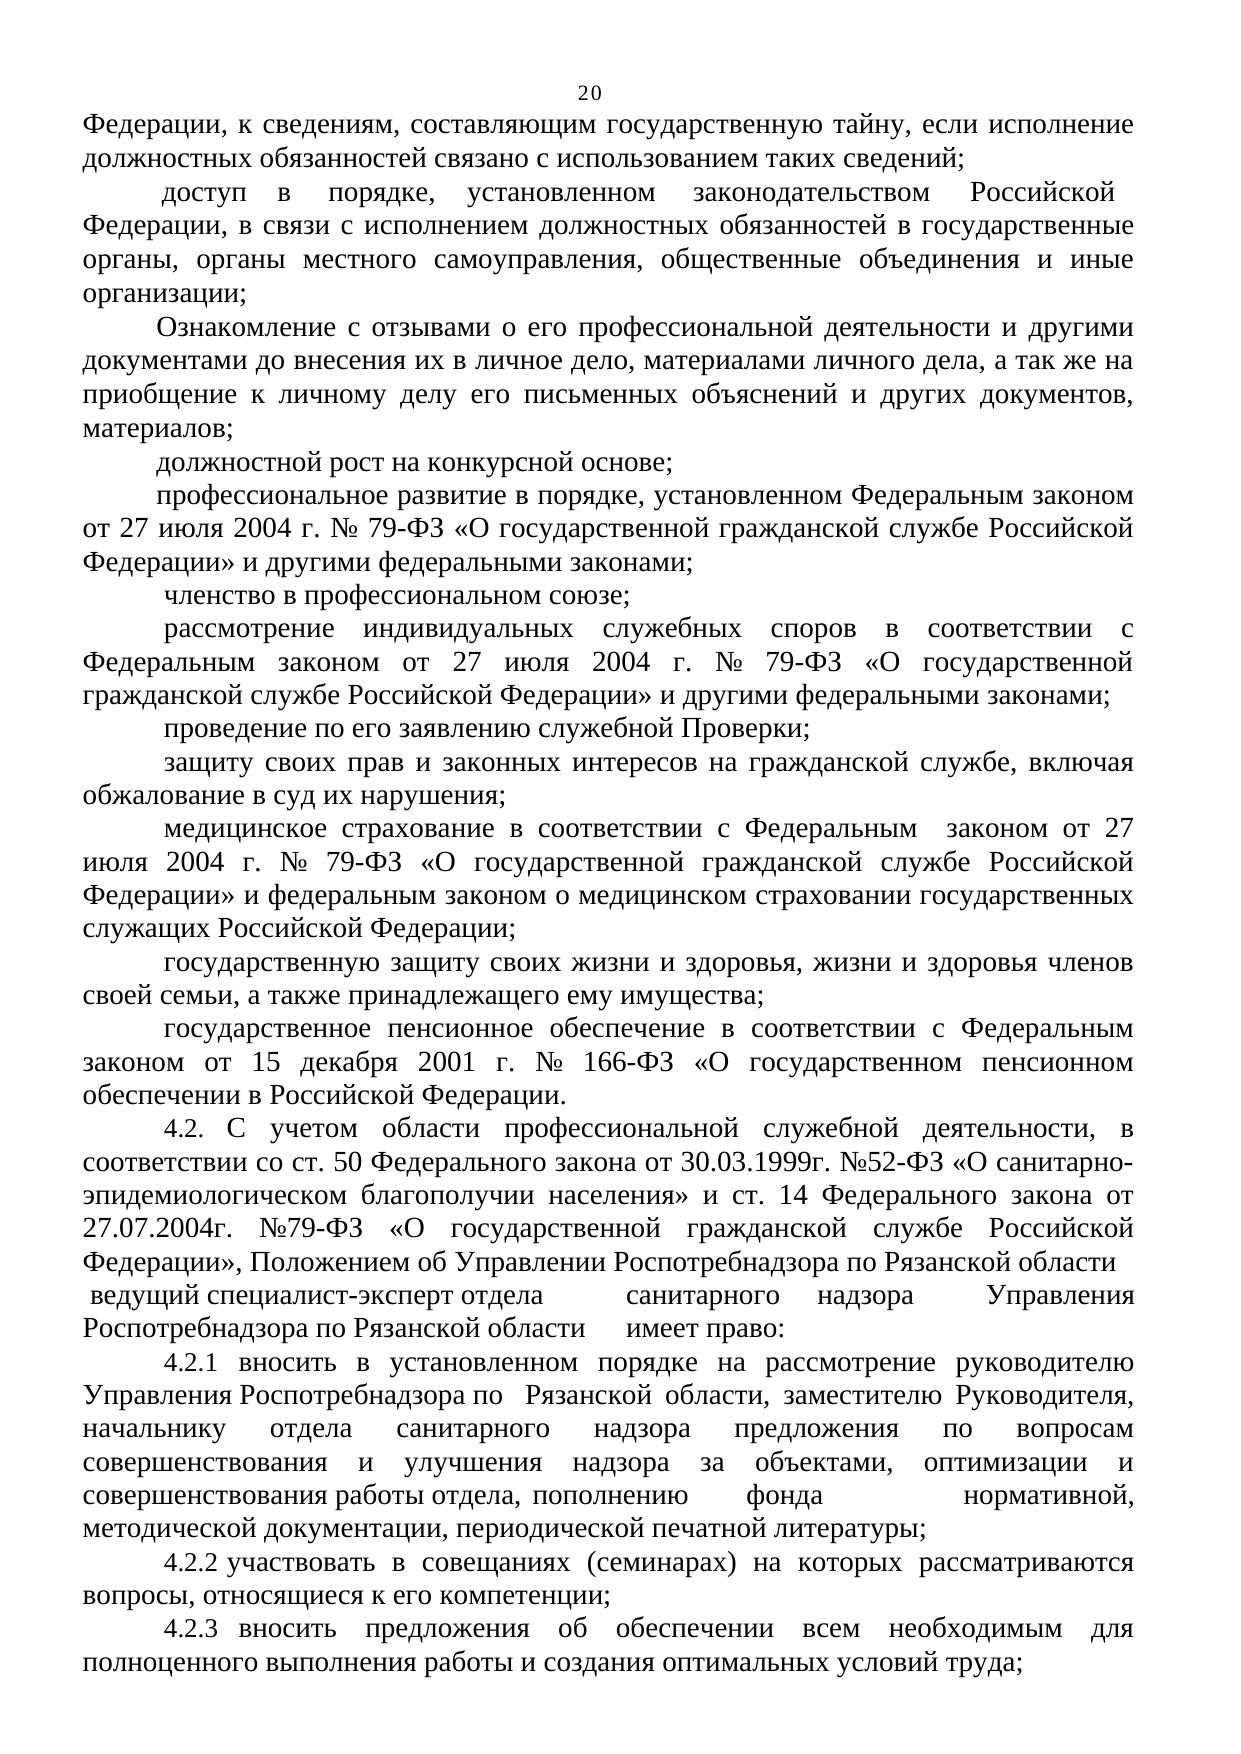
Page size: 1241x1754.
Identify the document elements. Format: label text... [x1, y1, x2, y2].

list вносить в установленном порядке на рассмотрение руководителю Управления Роспотребнадзора по Рязанской области, заместителю Руководителя, начальнику отдела санитарного надзора предложения по вопросам совершенствования и улучшения надзора за объектами, оптимизации и совершенствования работы отдела, пополнению фонда нормативной, методической документации, периодической печатной литературы; [82, 1344, 1135, 1544]
text защиту своих прав и законных интересов на гражданской службе, включая обжалование в суд их нарушения; [82, 744, 1135, 811]
list С учетом области профессиональной служебной деятельности, в соответствии со ст. 50 Федерального закона от 30.03.1999г. №52-ФЗ «О санитарно-эпидемиологическом благополучии населения» и ст. 14 Федерального закона от 27.07.2004г. №79-ФЗ «О государственной гражданской службе Российской Федерации», Положением об Управлении Роспотребнадзора по Рязанской области [82, 1111, 1135, 1278]
text Ознакомление с отзывами о его профессиональной деятельности и другими документами до внесения их в личное дело, материалами личного дела, а так же на приобщение к личному делу его письменных объяснений и других документов, материалов; [82, 309, 1135, 444]
text членство в профессиональном союзе; [82, 578, 1135, 611]
list вносить предложения об обеспечении всем необходимым для полноценного выполнения работы и создания оптимальных условий труда; [82, 1611, 1135, 1678]
text государственную защиту своих жизни и здоровья, жизни и здоровья членов своей семьи, а также принадлежащего ему имущества; [82, 944, 1135, 1011]
text должностной рост на конкурсной основе; [82, 444, 1135, 478]
text государственное пенсионное обеспечение в соответствии с Федеральным законом от 15 декабря 2001 г. № 166-ФЗ «О государственном пенсионном обеспечении в Российской Федерации. [82, 1011, 1135, 1111]
text медицинское страхование в соответствии с Федеральным законом от 27 июля 2004 г. № 79-ФЗ «О государственной гражданской службе Российской Федерации» и федеральным законом о медицинском страховании государственных служащих Российской Федерации; [82, 811, 1135, 944]
text Федерации, в связи с исполнением должностных обязанностей в государственные органы, органы местного самоуправления, общественные объединения и иные организации; [82, 208, 1135, 309]
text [82, 174, 1135, 208]
text ведущий специалист-эксперт отдела санитарного надзора Управления Роспотребнадзора по Рязанской области имеет право: [82, 1278, 1135, 1344]
list участвовать в совещаниях (семинарах) на которых рассматриваются вопросы, относящиеся к его компетенции; [82, 1544, 1135, 1611]
text рассмотрение индивидуальных служебных споров в соответствии с Федеральным законом от 27 июля 2004 г. № 79-ФЗ «О государственной гражданской службе Российской Федерации» и другими федеральными законами; [82, 611, 1135, 711]
text проведение по его заявлению служебной Проверки; [82, 711, 1135, 744]
text Федерации, к сведениям, составляющим государственную тайну, если исполнение должностных обязанностей связано с использованием таких сведений; [82, 107, 1135, 174]
text профессиональное развитие в порядке, установленном Федеральным законом от 27 июля 2004 г. № 79-ФЗ «О государственной гражданской службе Российской Федерации» и другими федеральными законами; [82, 478, 1135, 578]
